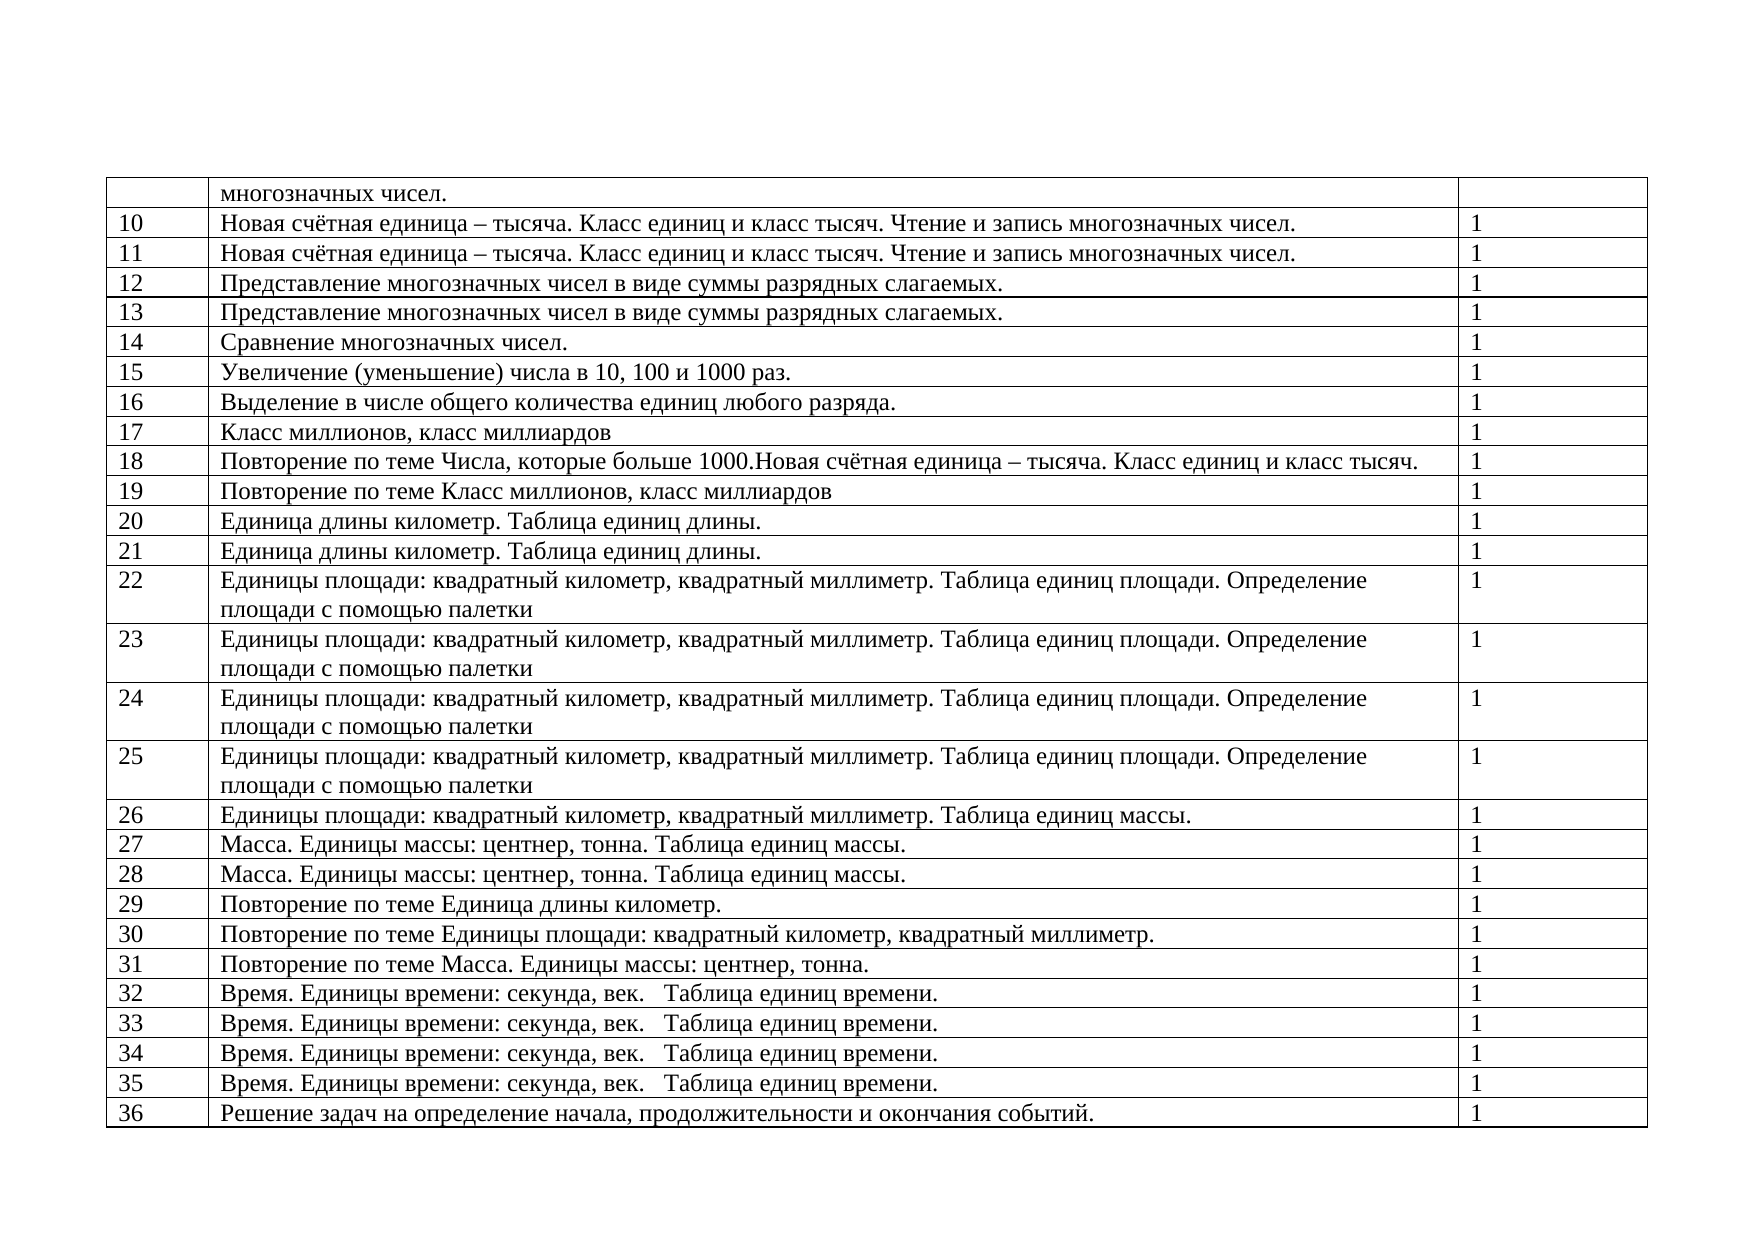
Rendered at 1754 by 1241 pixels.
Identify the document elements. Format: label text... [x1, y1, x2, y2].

table_cell 1 [1459, 178, 1647, 207]
table_cell 1 [1459, 624, 1647, 682]
table_cell 20 [107, 506, 208, 535]
table_cell Повторение по теме Класс миллионов, класс миллиардов [209, 476, 1458, 505]
table_cell Время. Единицы времени: секунда, век. Таблица единиц времени. [209, 1068, 1458, 1097]
table_cell Повторение по теме Единицы площади: квадратный километр, квадратный миллиметр. [209, 919, 1458, 948]
table_cell Масса. Единицы массы: центнер, тонна. Таблица единиц массы. [209, 859, 1458, 888]
table_cell Представление многозначных чисел в виде суммы разрядных слагаемых. [209, 268, 1458, 296]
table_cell 26 [107, 800, 208, 828]
table_cell Новая счётная единица – тысяча. Класс единиц и класс тысяч. Чтение и запись многозначных чисел. [209, 208, 1458, 237]
table_cell Новая счётная единица – тысяча. Класс единиц и класс тысяч. Чтение и запись многозначных чисел. [209, 238, 1458, 267]
table_cell 1 [1459, 208, 1647, 237]
table_cell Выделение в числе общего количества единиц любого разряда. [209, 387, 1458, 416]
table_cell 32 [107, 979, 208, 1007]
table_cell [209, 1098, 1458, 1126]
table_cell 29 [107, 889, 208, 918]
table_cell Время. Единицы времени: секунда, век. Таблица единиц времени. [209, 1038, 1458, 1067]
table_cell Увеличение (уменьшение) числа в 10, 100 и 1000 раз. [209, 357, 1458, 386]
table_cell Сравнение многозначных чисел. [209, 327, 1458, 356]
table_cell Единицы площади: квадратный километр, квадратный миллиметр. Таблица единиц площади. Определение площади с помощью палетки [209, 566, 1458, 623]
table_cell 1 [1459, 1008, 1647, 1037]
table_cell 22 [107, 566, 208, 623]
table_cell 1 [1459, 919, 1647, 948]
table_cell Единица длины километр. Таблица единиц длины. [209, 536, 1458, 564]
table_cell 17 [107, 417, 208, 445]
table_cell Масса. Единицы массы: центнер, тонна. Таблица единиц массы. [209, 830, 1458, 858]
table_cell 1 [1459, 1038, 1647, 1067]
table_cell 12 [107, 268, 208, 296]
table_cell 35 [107, 1068, 208, 1097]
table_cell Единицы площади: квадратный километр, квадратный миллиметр. Таблица единиц массы. [209, 800, 1458, 828]
table_cell 1 [1459, 446, 1647, 475]
table_cell 13 [107, 298, 208, 326]
table_cell 1 [1459, 741, 1647, 799]
table_cell 16 [107, 387, 208, 416]
table_cell 33 [107, 1008, 208, 1037]
table_cell Единицы площади: квадратный километр, квадратный миллиметр. Таблица единиц площади. Определение площади с помощью палетки [209, 683, 1458, 740]
table_cell 15 [107, 357, 208, 386]
table_cell 1 [1459, 357, 1647, 386]
table_cell 1 [1459, 298, 1647, 326]
table_cell Повторение по теме Числа, которые больше 1000.Новая счётная единица – тысяча. Класс единиц и класс тысяч. [209, 446, 1458, 475]
table_cell 25 [107, 741, 208, 799]
table_cell 36 [107, 1098, 208, 1126]
table_cell 9 [107, 178, 208, 207]
table_cell 30 [107, 919, 208, 948]
table_cell 1 [1459, 506, 1647, 535]
table_cell Класс миллионов, класс миллиардов [209, 417, 1458, 445]
table_cell 1 [1459, 683, 1647, 740]
table_cell 1 [1459, 476, 1647, 505]
table_cell 1 [1459, 1068, 1647, 1097]
table_cell Повторение по теме Масса. Единицы массы: центнер, тонна. [209, 949, 1458, 977]
table_cell 1 [1459, 830, 1647, 858]
table_cell 10 [107, 208, 208, 237]
table_cell 1 [1459, 387, 1647, 416]
table_cell 1 [1459, 889, 1647, 918]
table_cell 1 [1459, 1098, 1647, 1126]
table_cell Единицы площади: квадратный километр, квадратный миллиметр. Таблица единиц площади. Определение площади с помощью палетки [209, 624, 1458, 682]
table_cell 1 [1459, 566, 1647, 623]
table_cell 27 [107, 830, 208, 858]
table_cell 21 [107, 536, 208, 564]
table_cell 31 [107, 949, 208, 977]
table_cell 1 [1459, 979, 1647, 1007]
table_cell 24 [107, 683, 208, 740]
table_cell Время. Единицы времени: секунда, век. Таблица единиц времени. [209, 1008, 1458, 1037]
table_cell 11 [107, 238, 208, 267]
table_cell 23 [107, 624, 208, 682]
table_cell Время. Единицы времени: секунда, век. Таблица единиц времени. [209, 979, 1458, 1007]
table_cell 18 [107, 446, 208, 475]
table_cell Представление многозначных чисел в виде суммы разрядных слагаемых. [209, 298, 1458, 326]
table_cell 34 [107, 1038, 208, 1067]
table_cell Единицы площади: квадратный километр, квадратный миллиметр. Таблица единиц площади. Определение площади с помощью палетки [209, 741, 1458, 799]
table_cell 19 [107, 476, 208, 505]
table_cell 1 [1459, 949, 1647, 977]
table_cell 28 [107, 859, 208, 888]
table_cell 1 [1459, 417, 1647, 445]
table_cell 14 [107, 327, 208, 356]
table_cell 1 [1459, 859, 1647, 888]
table_cell 1 [1459, 536, 1647, 564]
table_cell 1 [1459, 238, 1647, 267]
table_cell 1 [1459, 327, 1647, 356]
table_cell 1 [1459, 268, 1647, 296]
table_cell Повторение по теме Единица длины километр. [209, 889, 1458, 918]
table_cell 1 [1459, 800, 1647, 828]
table_cell Единица длины километр. Таблица единиц длины. [209, 506, 1458, 535]
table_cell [209, 178, 1458, 207]
